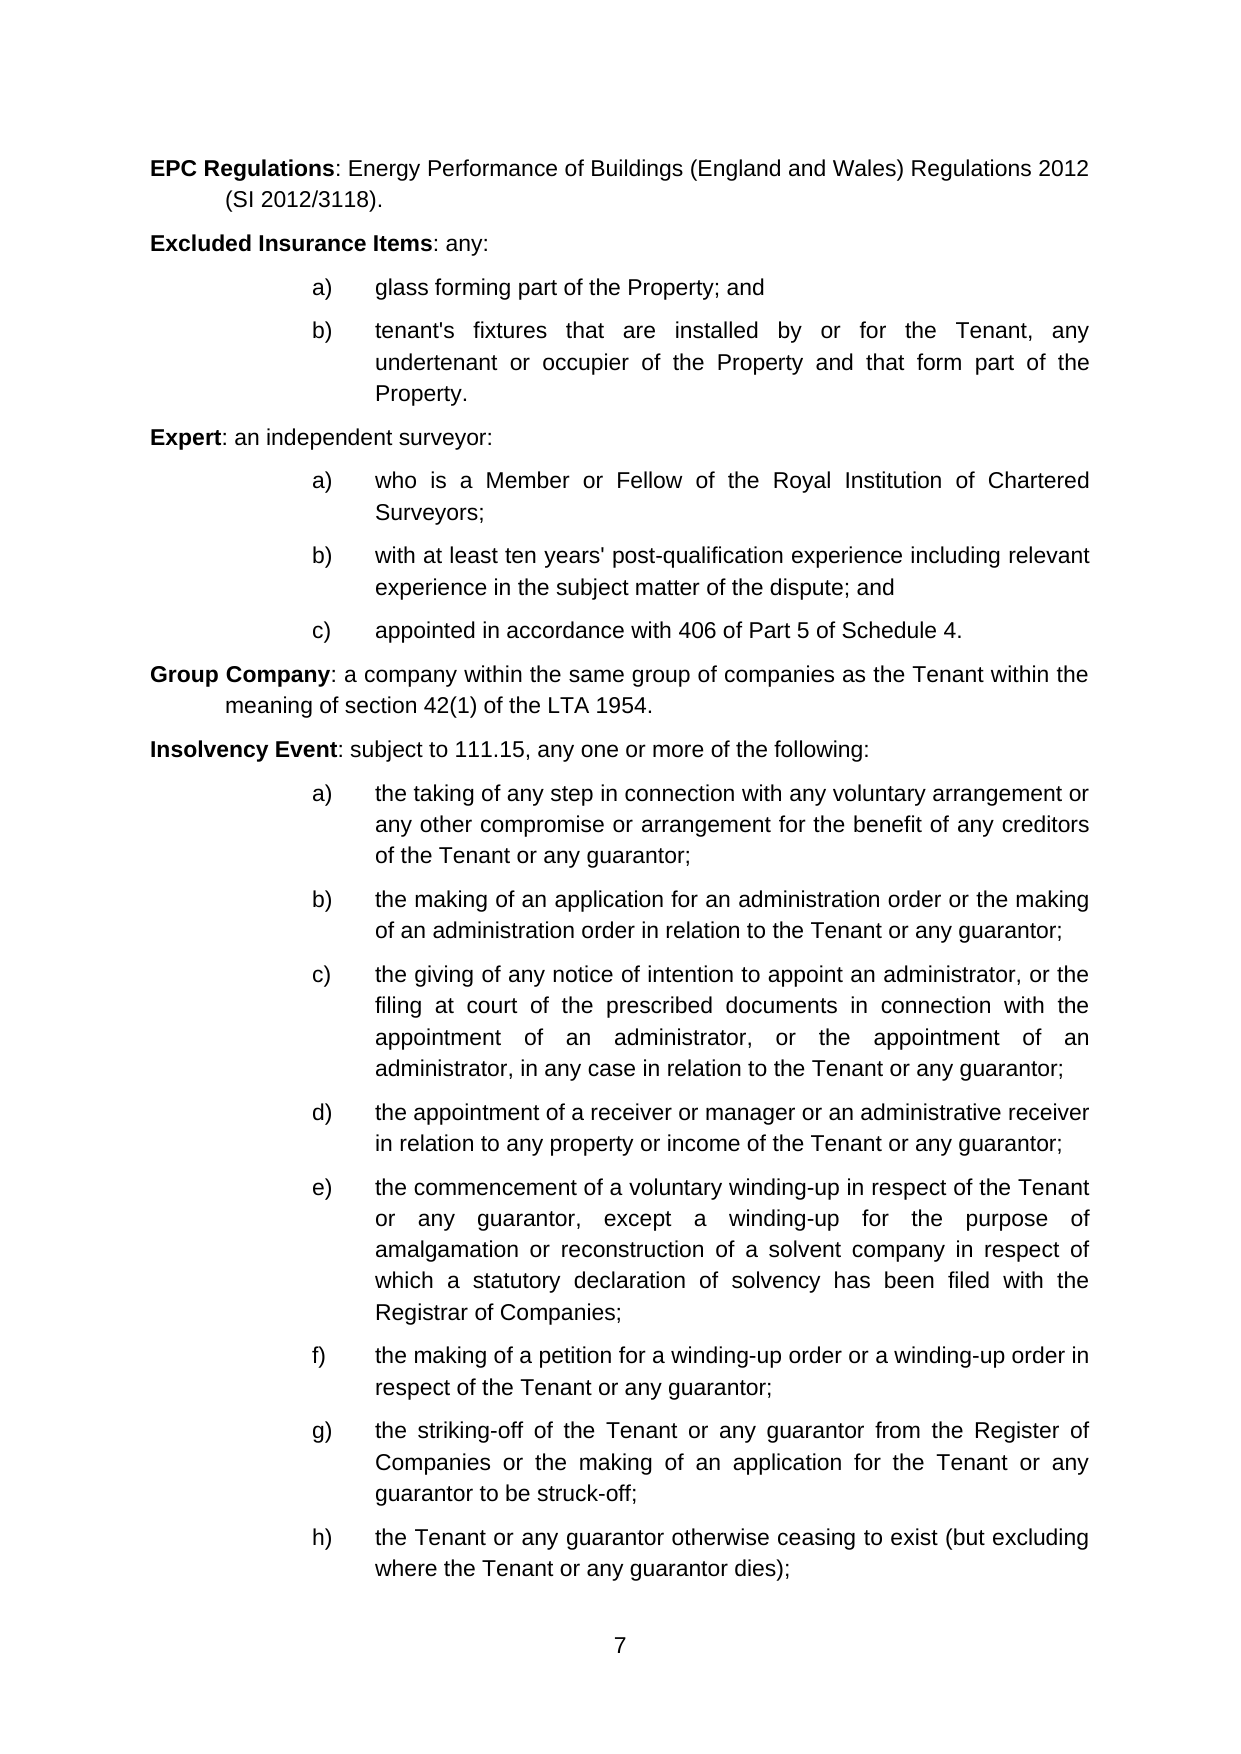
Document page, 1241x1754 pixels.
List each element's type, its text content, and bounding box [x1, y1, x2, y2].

text the appointment of a receiver or manager or an administrative receiver in relation to any property or income of the Tenant or any guarantor; [312, 1094, 1090, 1156]
text who is a Member or Fellow of the Royal Institution of Chartered Surveyors; [312, 462, 1090, 525]
text appointed in accordance with paragraph 2 of Part 5 of Schedule 5. [312, 612, 1090, 644]
text the commencement of a voluntary winding-up in respect of the Tenant or any guarantor, except a winding-up for the purpose of amalgamation or reconstruction of a solvent company in respect of which a statutory declaration of solvency has been filed with the Registrar of Companies; [312, 1169, 1090, 1325]
text Group Company: a company within the same group of companies as the Tenant within the meaning of section 42(1) of the LTA 1954. [150, 656, 1090, 719]
text the Tenant or any guarantor otherwise ceasing to exist (but excluding where the Tenant or any guarantor dies); [312, 1519, 1090, 1581]
text the making of a petition for a winding-up order or a winding-up order in respect of the Tenant or any guarantor; [312, 1337, 1090, 1400]
text tenant's fixtures that are installed by or for the Tenant, any undertenant or occupier of the Property and that form part of the Property. [312, 312, 1090, 406]
text Expert: an independent surveyor: [150, 419, 1090, 450]
text with at least ten years' post-qualification experience including relevant experience in the subject matter of the dispute; and [312, 537, 1090, 600]
text the striking-off of the Tenant or any guarantor from the Register of Companies or the making of an application for the Tenant or any guarantor to be struck-off; [312, 1412, 1090, 1506]
text the taking of any step in connection with any voluntary arrangement or any other compromise or arrangement for the benefit of any creditors of the Tenant or any guarantor; [312, 775, 1090, 869]
text glass forming part of the Property; and [312, 269, 1090, 300]
text EPC Regulations: Energy Performance of Buildings (England and Wales) Regulations 2012 (SI 2012/3118). [150, 150, 1090, 212]
text Excluded Insurance Items: any: [150, 225, 1090, 256]
text Insolvency Event: subject to clause 1.15, any one or more of the following: [150, 731, 1090, 762]
text the making of an application for an administration order or the making of an administration order in relation to the Tenant or any guarantor; [312, 881, 1090, 944]
text the giving of any notice of intention to appoint an administrator, or the filing at court of the prescribed documents in connection with the appointment of an administrator, or the appointment of an administrator, in any case in relation to the Tenant or any guarantor; [312, 956, 1090, 1081]
